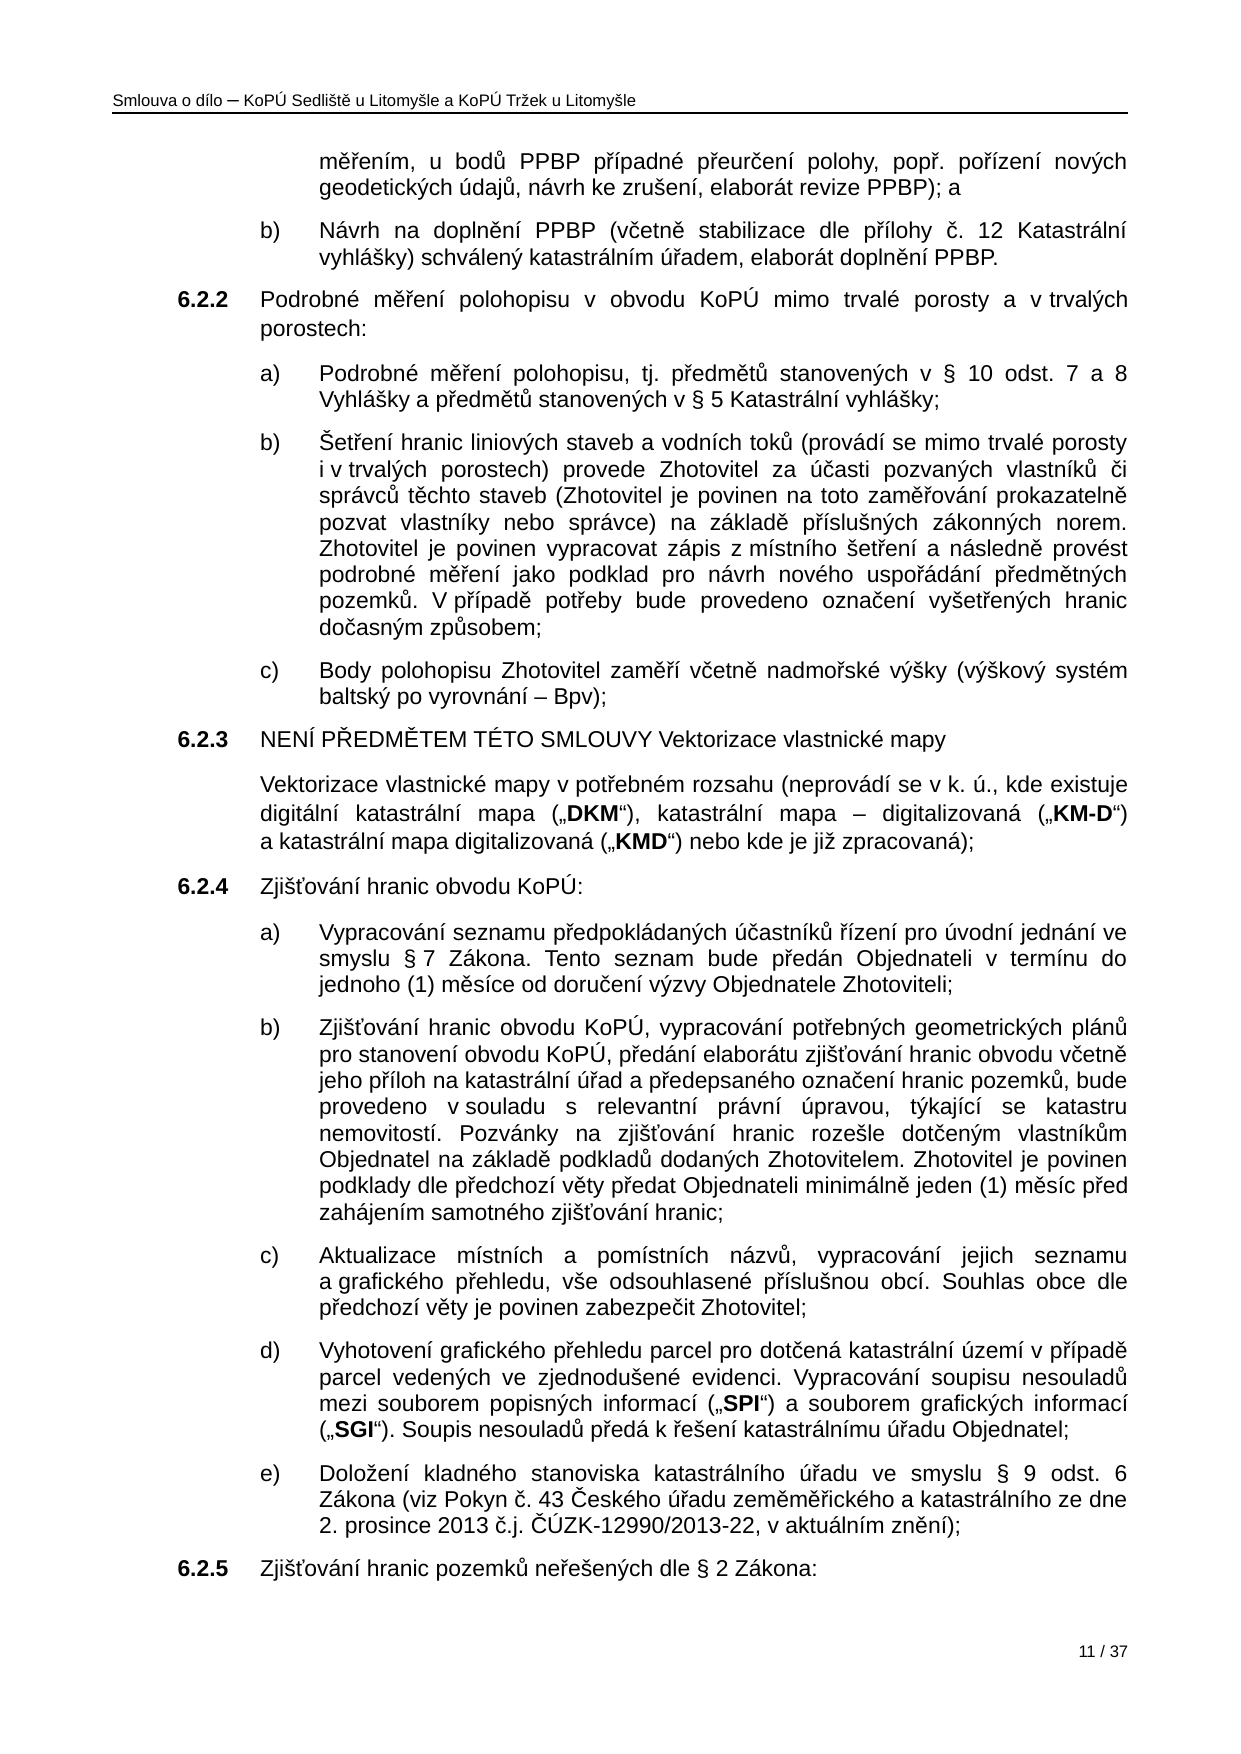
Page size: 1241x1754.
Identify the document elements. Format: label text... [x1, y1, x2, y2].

list Zjišťování hranic obvodu KoPÚ, vypracování potřebných geometrických plánů pro stanovení obvodu KoPÚ, předání elaborátu zjišťování hranic obvodu včetně jeho příloh na katastrální úřad a předepsaného označení hranic pozemků, bude provedeno v souladu s relevantní právní úpravou, týkající se katastru nemovitostí. Pozvánky na zjišťování hranic rozešle dotčeným vlastníkům Objednatel na základě podkladů dodaných Zhotovitelem. Zhotovitel je povinen podklady dle předchozí věty předat Objednateli minimálně jeden (1) měsíc před zahájením samotného zjišťování hranic; [260, 1014, 1128, 1225]
list Vyhotovení grafického přehledu parcel pro dotčená katastrální území v případě parcel vedených ve zjednodušené evidenci. Vypracování soupisu nesouladů mezi souborem popisných informací („SPI“) a souborem grafických informací („SGI“). Soupis nesouladů předá k řešení katastrálnímu úřadu Objednatel; [260, 1337, 1128, 1443]
text Zjišťování hranic pozemků neřešených dle § 2 Zákona: [177, 1555, 1128, 1582]
list Šetření hranic liniových staveb a vodních toků (provádí se mimo trvalé porosty i v trvalých porostech) provede Zhotovitel za účasti pozvaných vlastníků či správců těchto staveb (Zhotovitel je povinen na toto zaměřování prokazatelně pozvat vlastníky nebo správce) na základě příslušných zákonných norem. Zhotovitel je povinen vypracovat zápis z místního šetření a následně provést podrobné měření jako podklad pro návrh nového uspořádání předmětných pozemků. V případě potřeby bude provedeno označení vyšetřených hranic dočasným způsobem; [260, 429, 1128, 640]
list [260, 148, 1128, 200]
list Návrh na doplnění PPBP (včetně stabilizace dle přílohy č. 12 Katastrální vyhlášky) schválený katastrálním úřadem, elaborát doplnění PPBP. [260, 217, 1128, 270]
text NENÍ PŘEDMĚTEM TÉTO SMLOUVY Vektorizace vlastnické mapy [177, 726, 1128, 753]
list Vypracování seznamu předpokládaných účastníků řízení pro úvodní jednání ve smyslu § 7 Zákona. Tento seznam bude předán Objednateli v termínu do jednoho (1) měsíce od doručení výzvy Objednatele Zhotoviteli; [260, 918, 1128, 997]
list Aktualizace místních a pomístních názvů, vypracování jejich seznamu a grafického přehledu, vše odsouhlasené příslušnou obcí. Souhlas obce dle předchozí věty je povinen zabezpečit Zhotovitel; [260, 1242, 1128, 1321]
list Body polohopisu Zhotovitel zaměří včetně nadmořské výšky (výškový systém baltský po vyrovnání – Bpv); [260, 657, 1128, 709]
list Podrobné měření polohopisu, tj. předmětů stanovených v § 10 odst. 7 a 8 Vyhlášky a předmětů stanovených v § 5 Katastrální vyhlášky; [260, 360, 1128, 413]
list Doložení kladného stanoviska katastrálního úřadu ve smyslu § 9 odst. 6 Zákona (viz Pokyn č. 43 Českého úřadu zeměměřického a katastrálního ze dne 2. prosince 2013 č.j. ČÚZK-12990/2013-22, v aktuálním znění); [260, 1459, 1128, 1538]
text Podrobné měření polohopisu v obvodu KoPÚ mimo trvalé porosty a v trvalých porostech: [177, 286, 1128, 341]
text Zjišťování hranic obvodu KoPÚ: [177, 873, 1128, 900]
list Vektorizace vlastnické mapy v potřebném rozsahu (neprovádí se v k. ú., kde existuje digitální katastrální mapa („DKM“), katastrální mapa – digitalizovaná („KM-D“) a katastrální mapa digitalizovaná („KMD“) nebo kde je již zpracovaná); [260, 771, 1128, 854]
